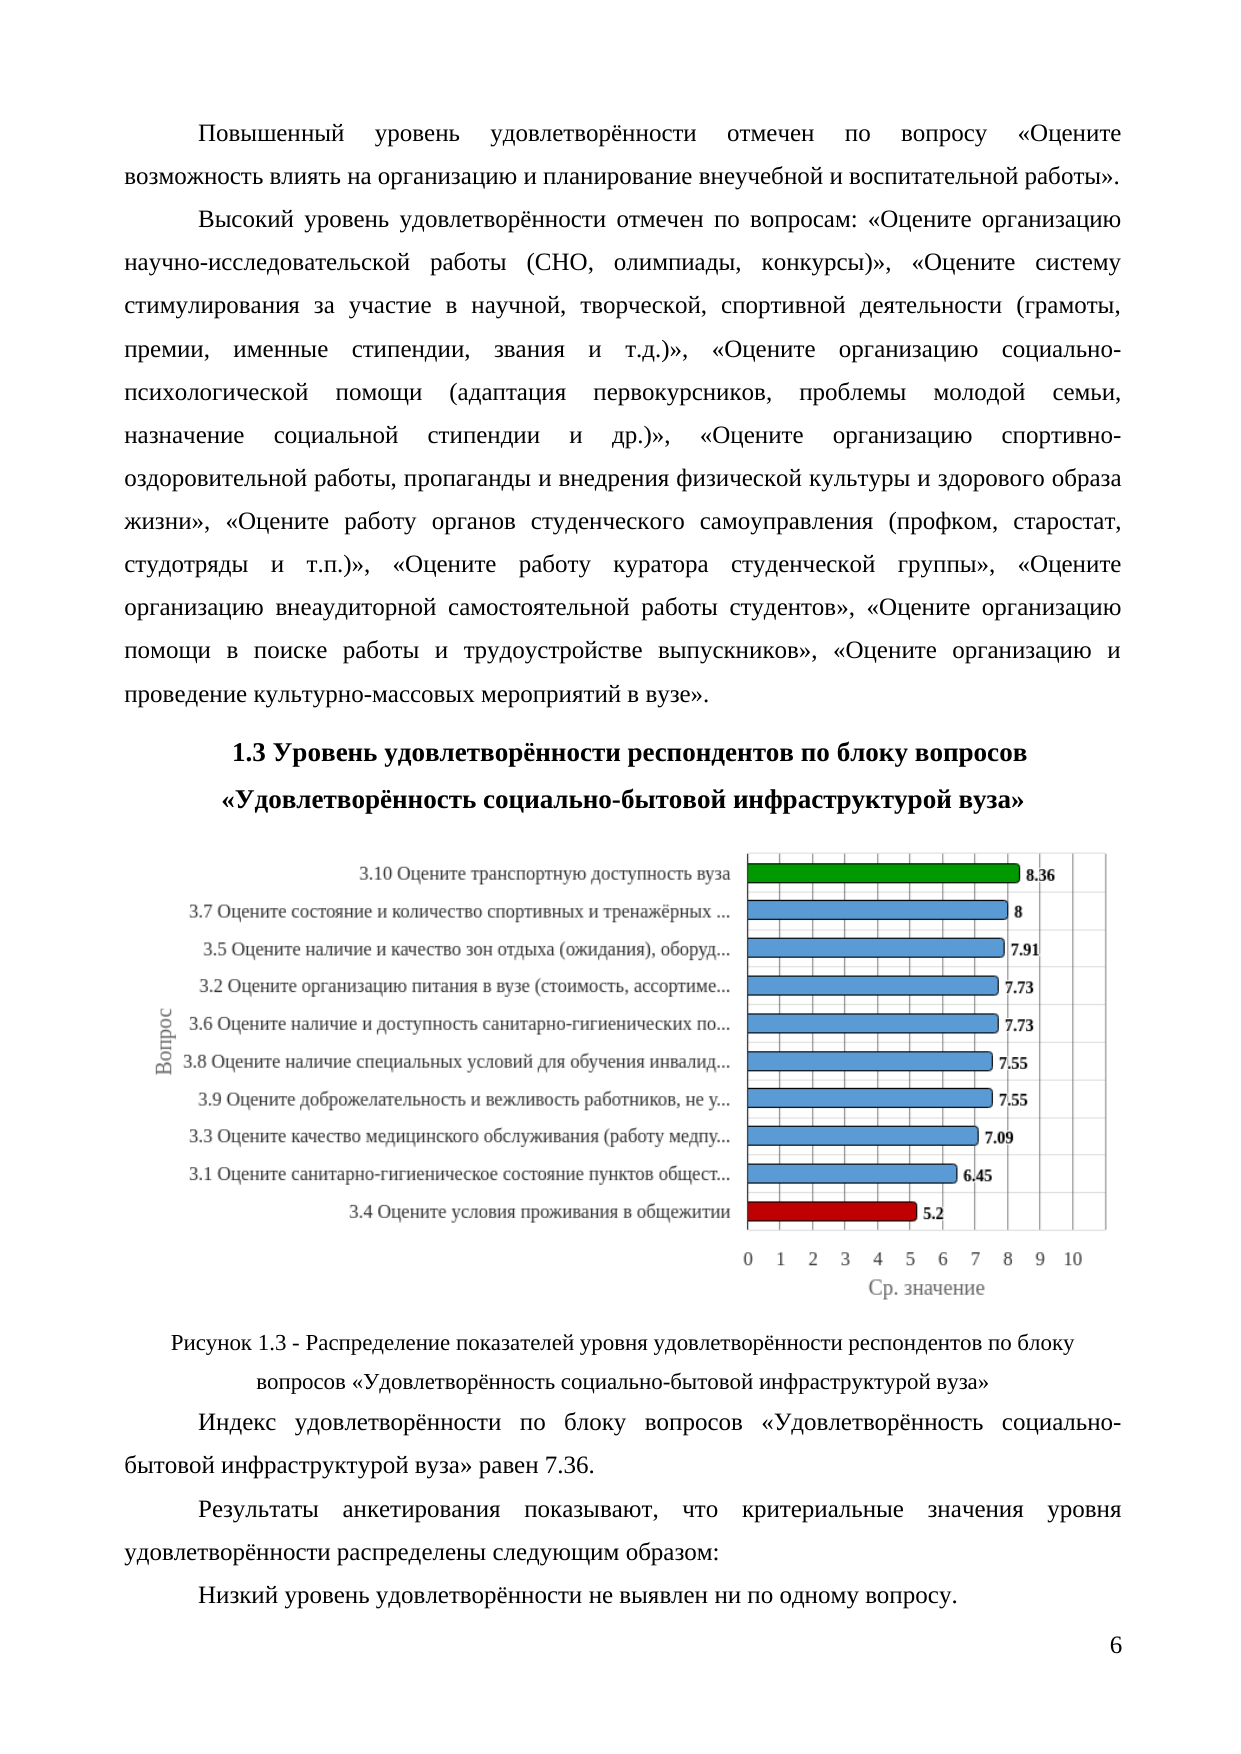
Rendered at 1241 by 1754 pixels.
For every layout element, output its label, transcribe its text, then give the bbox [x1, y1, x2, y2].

text Индекс удовлетворённости по блоку вопросов «Удовлетворённость социально-бытовой инфраструктурой вуза» равен 7.36. [124, 1407, 1122, 1479]
text Результаты анкетирования показывают, что критериальные значения уровня удовлетворённости распределены следующим образом: [124, 1494, 1122, 1566]
text Высокий уровень удовлетворённости отмечен по вопросам: «Оцените организацию научно-исследовательской работы (СНО, олимпиады, конкурсы)», «Оцените систему стимулирования за участие в научной, творческой, спортивной деятельности (грамоты, премии, именные стипендии, звания и т.д.)», «Оцените организацию социально-психологической помощи (адаптация первокурсников, проблемы молодой семьи, назначение социальной стипендии и др.)», «Оцените организацию спортивно-оздоровительной работы, пропаганды и внедрения физической культуры и здорового образа жизни», «Оцените работу органов студенческого самоуправления (профком, старостат, студотряды и т.п.)», «Оцените работу куратора студенческой группы», «Оцените организацию внеаудиторной самостоятельной работы студентов», «Оцените организацию помощи в поиске работы и трудоустройстве выпускников», «Оцените организацию и проведение культурно-массовых мероприятий в вузе». [124, 204, 1122, 707]
text Повышенный уровень удовлетворённости отмечен по вопросу «Оцените возможность влиять на организацию и планирование внеучебной и воспитательной работы». [124, 118, 1122, 190]
text Рисунок 1.3 - Распределение показателей уровня удовлетворённости респондентов по блоку вопросов «Удовлетворённость социально-бытовой инфраструктурой вуза» [124, 1328, 1122, 1394]
subtitle 1.3 Уровень удовлетворённости респондентов по блоку вопросов «Удовлетворённость социально-бытовой инфраструктурой вуза» [124, 736, 1122, 814]
picture [124, 842, 1129, 1315]
text Низкий уровень удовлетворённости не выявлен ни по одному вопросу. [124, 1580, 1122, 1609]
